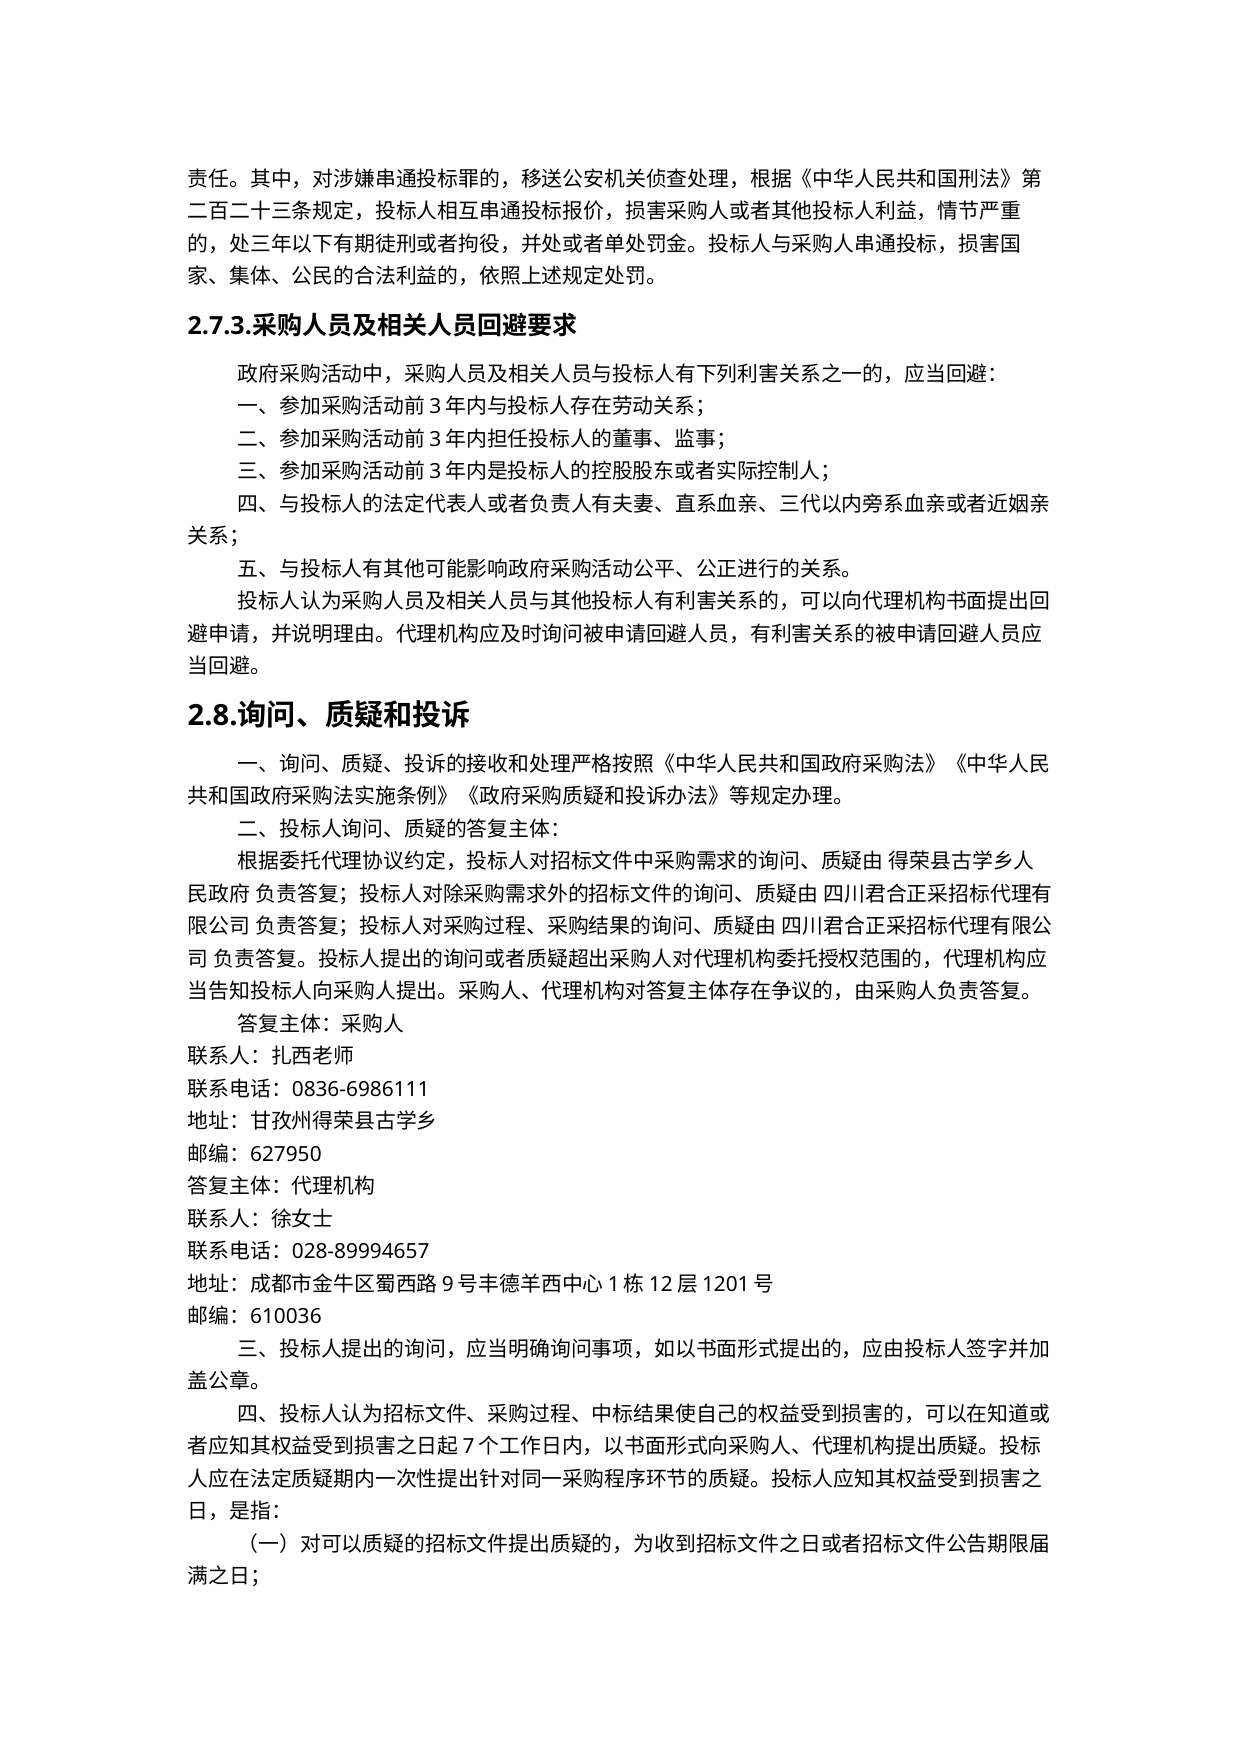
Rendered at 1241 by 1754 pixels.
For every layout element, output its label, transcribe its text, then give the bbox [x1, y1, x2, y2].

text 三、投标人提出的询问，应当明确询问事项，如以书面形式提出的，应由投标人签字并加盖公章。 [187, 1332, 1053, 1397]
text 联系电话：0836-6986111 [187, 1072, 1053, 1104]
text 邮编：610036 [187, 1299, 1053, 1332]
text 联系电话：028-89994657 [187, 1234, 1053, 1267]
text 答复主体：采购人 [187, 1007, 1053, 1039]
text 四、投标人认为招标文件、采购过程、中标结果使自己的权益受到损害的，可以在知道或者应知其权益受到损害之日起7个工作日内，以书面形式向采购人、代理机构提出质疑。投标人应在法定质疑期内一次性提出针对同一采购程序环节的质疑。投标人应知其权益受到损害之日，是指： [187, 1397, 1053, 1527]
text 地址：甘孜州得荣县古学乡 [187, 1104, 1053, 1137]
text 一、参加采购活动前3年内与投标人存在劳动关系； [187, 389, 1053, 422]
text 答复主体：代理机构 [187, 1169, 1053, 1202]
text 二、投标人询问、质疑的答复主体： [187, 812, 1053, 844]
text 地址：成都市金牛区蜀西路9号丰德羊西中心1栋12层1201号 [187, 1267, 1053, 1299]
text 二、参加采购活动前3年内担任投标人的董事、监事； [187, 422, 1053, 454]
text 2.7.3.采购人员及相关人员回避要求 [187, 292, 1053, 357]
text 邮编：627950 [187, 1137, 1053, 1169]
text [187, 162, 1053, 292]
text 根据委托代理协议约定，投标人对招标文件中采购需求的询问、质疑由 得荣县古学乡人民政府 负责答复；投标人对除采购需求外的招标文件的询问、质疑由 四川君合正采招标代理有限公司 负责答复；投标人对采购过程、采购结果的询问、质疑由 四川君合正采招标代理有限公司 负责答复。投标人提出的询问或者质疑超出采购人对代理机构委托授权范围的，代理机构应当告知投标人向采购人提出。采购人、代理机构对答复主体存在争议的，由采购人负责答复。 [187, 844, 1053, 1007]
text 三、参加采购活动前3年内是投标人的控股股东或者实际控制人； [187, 454, 1053, 487]
text （一）对可以质疑的招标文件提出质疑的，为收到招标文件之日或者招标文件公告期限届满之日； [187, 1527, 1053, 1592]
text 2.8.询问、质疑和投诉 [187, 682, 1053, 747]
text 政府采购活动中，采购人员及相关人员与投标人有下列利害关系之一的，应当回避： [187, 357, 1053, 389]
text 投标人认为采购人员及相关人员与其他投标人有利害关系的，可以向代理机构书面提出回避申请，并说明理由。代理机构应及时询问被申请回避人员，有利害关系的被申请回避人员应当回避。 [187, 584, 1053, 682]
text 一、询问、质疑、投诉的接收和处理严格按照《中华人民共和国政府采购法》《中华人民共和国政府采购法实施条例》《政府采购质疑和投诉办法》等规定办理。 [187, 747, 1053, 812]
text 五、与投标人有其他可能影响政府采购活动公平、公正进行的关系。 [187, 552, 1053, 584]
text 联系人：徐女士 [187, 1202, 1053, 1234]
text 联系人：扎西老师 [187, 1039, 1053, 1072]
text 四、与投标人的法定代表人或者负责人有夫妻、直系血亲、三代以内旁系血亲或者近姻亲关系； [187, 487, 1053, 552]
